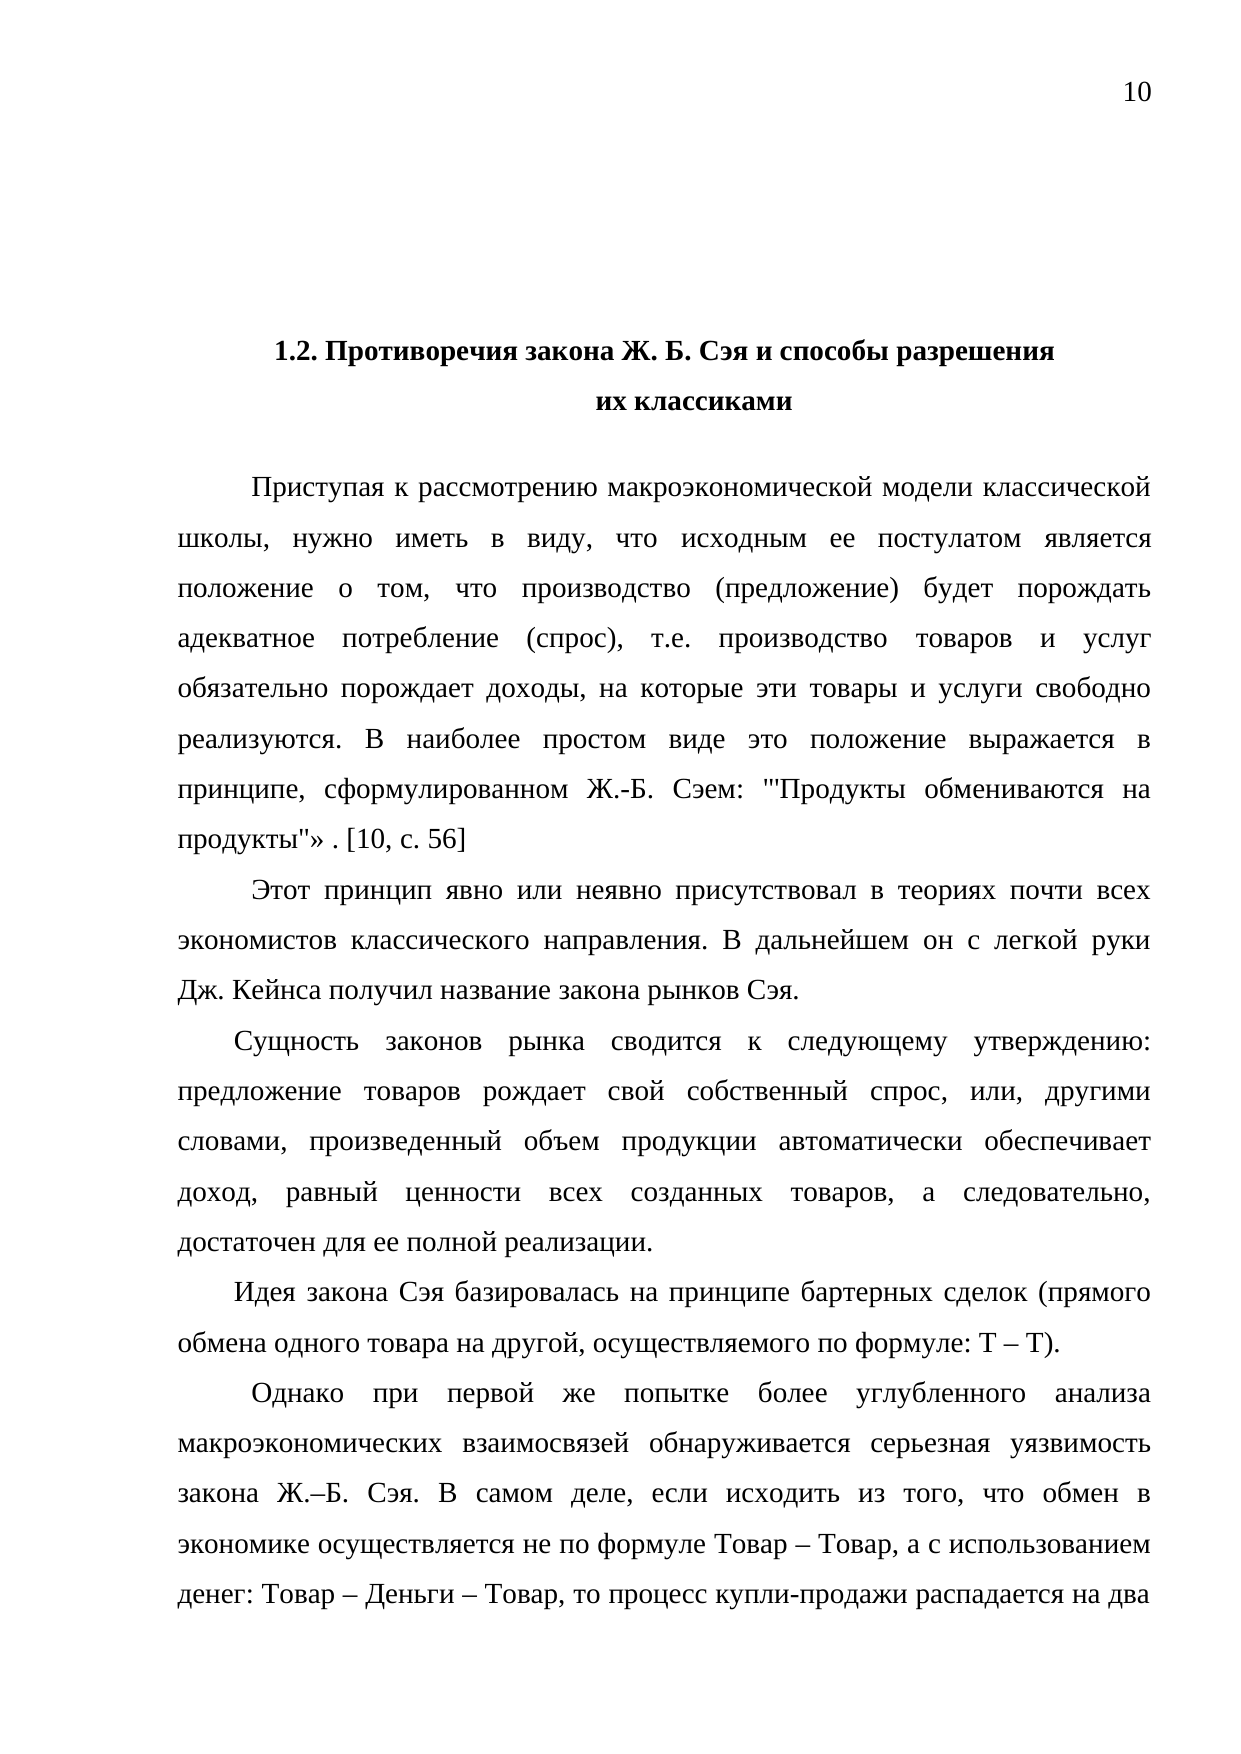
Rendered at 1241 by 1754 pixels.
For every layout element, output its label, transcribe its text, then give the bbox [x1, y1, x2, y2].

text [177, 1375, 1152, 1610]
text их классиками [177, 383, 1152, 417]
text Приступая к рассмотрению макроэкономической модели классической школы, нужно иметь в виду, что исходным ее постулатом является положение о том, что производство (предложение) будет порождать адекватное потребление (спрос), т.е. производство товаров и услуг обязательно порождает доходы, на которые эти товары и услуги свободно реализуются. В наиболее простом виде это положение выражается в принципе, сформулированном Ж.-Б. Сэем: "'Продукты обмениваются на продукты"» . [10, c. 56] [177, 469, 1152, 855]
text 1.2. Противоречия закона Ж. Б. Сэя и способы разрешения [177, 333, 1152, 366]
text Этот принцип явно или неявно присутствовал в теориях почти всех экономистов классического направления. В дальнейшем он с легкой руки Дж. Кейнса получил название закона рынков Сэя. [177, 872, 1152, 1006]
text Сущность законов рынка сводится к следующему утверждению: предложение товаров рождает свой собственный спрос, или, другими словами, произведенный объем продукции автоматически обеспечивает доход, равный ценности всех созданных товаров, а следовательно, достаточен для ее полной реализации. [177, 1023, 1152, 1258]
text Идея закона Сэя базировалась на принципе бартерных сделок (прямого обмена одного товара на другой, осуществляемого по формуле: Т – Т). [177, 1274, 1152, 1358]
